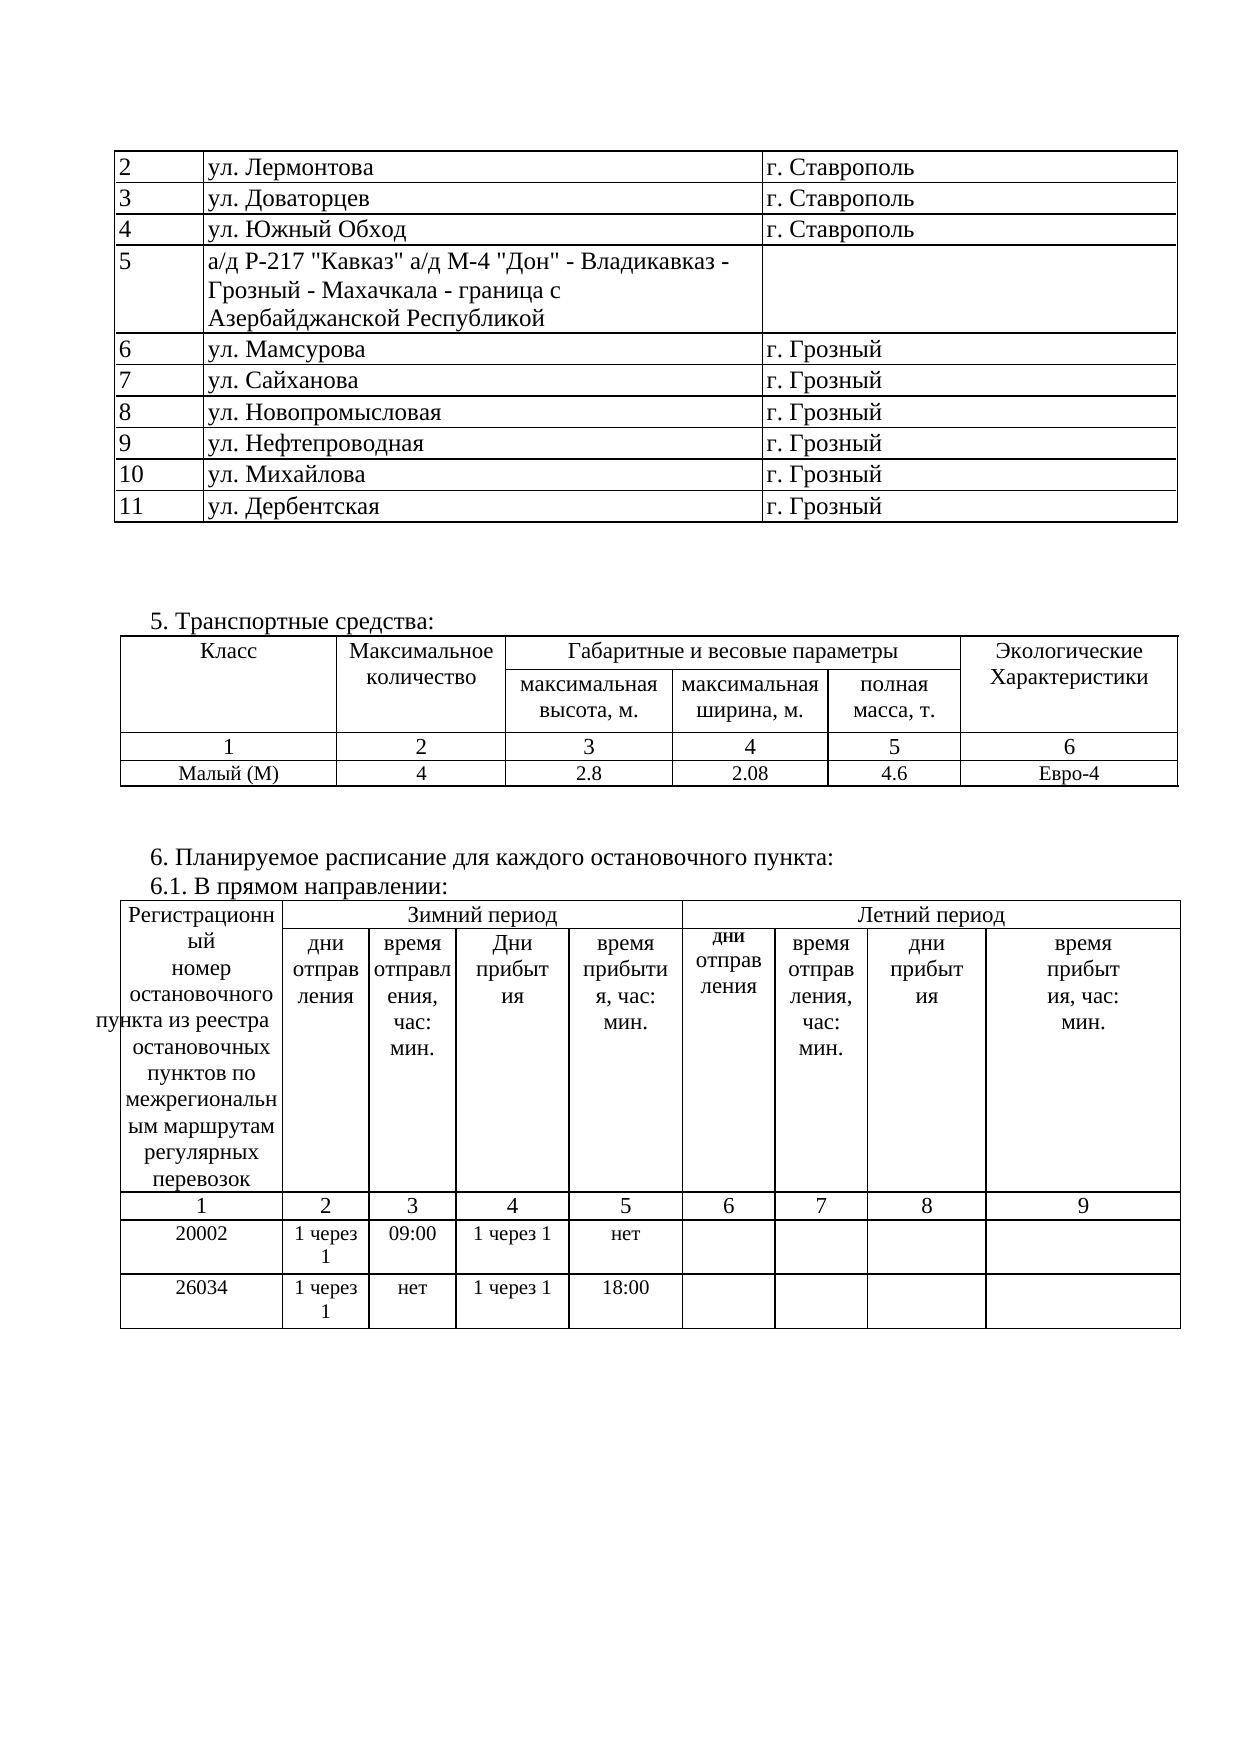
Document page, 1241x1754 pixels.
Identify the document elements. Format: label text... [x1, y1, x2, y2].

table_cell 9 [987, 1193, 1180, 1219]
table_cell 5 [570, 1193, 682, 1219]
table_cell максимальная ширина, м. [673, 670, 827, 732]
table_cell 6 [683, 1193, 774, 1219]
table_cell ул. Лермонтова [204, 152, 762, 181]
table_cell 18:00 [570, 1275, 682, 1328]
table_cell ул. Сайханова [204, 365, 762, 395]
table_cell ул. Михайлова [204, 460, 762, 489]
table_cell 2 [115, 152, 203, 181]
table_header Класс [121, 637, 336, 732]
table_cell 2.8 [506, 761, 672, 785]
table_cell 20002 [121, 1221, 282, 1273]
table_cell 7 [776, 1193, 867, 1219]
table_cell 7 [115, 365, 203, 395]
table_cell [763, 244, 1177, 332]
table_cell 4 [115, 214, 203, 244]
table_cell ул. Южный Обход [204, 215, 762, 244]
table_cell время прибыт ия, час: мин. [987, 929, 1180, 1191]
table_cell Евро-4 [961, 761, 1177, 785]
table_cell максимальная высота, м. [506, 670, 672, 732]
table_cell 1 через 1 [457, 1221, 568, 1273]
table_cell 1 через 1 [283, 1221, 368, 1273]
table_cell г. Грозный [763, 458, 1177, 489]
table_cell 26034 [121, 1275, 282, 1328]
table_cell 9 [115, 428, 203, 458]
table_header Экологические Характеристики [961, 637, 1177, 732]
table_cell 2 [283, 1193, 368, 1219]
table_cell ул. Доваторцев [204, 183, 762, 213]
table_cell 6 [115, 333, 203, 364]
table_cell [987, 1221, 1180, 1273]
table_cell ул. Новопромысловая [204, 397, 762, 427]
table_cell [868, 1221, 985, 1273]
table_cell время отправ ления, час: мин. [776, 929, 867, 1191]
table_cell 4 [457, 1193, 568, 1219]
table_cell г. Грозный [763, 364, 1177, 395]
table_cell 4 [673, 733, 827, 760]
table_cell [868, 1275, 985, 1328]
table_cell 2 [337, 733, 505, 760]
table_cell г. Ставрополь [763, 181, 1177, 213]
table_cell 1 через 1 [283, 1275, 368, 1328]
table_header Зимний период [283, 901, 682, 927]
table_cell 8 [115, 396, 203, 427]
table_cell ул. Мамсурова [204, 334, 762, 364]
table_cell 1 [121, 733, 336, 760]
table_cell г. Грозный [763, 395, 1177, 427]
text 5. Транспортные средства: [150, 606, 1090, 635]
table_cell г. Ставрополь [763, 213, 1177, 244]
table_cell 5 [115, 245, 203, 332]
table_cell а/д Р-217 "Кавказ" а/д М-4 "Дон" - Владикавказ - Грозный - Махачкала - граница с Азербайджанской Республикой [204, 246, 762, 332]
table_cell 1 через 1 [457, 1275, 568, 1328]
table_cell 5 [829, 733, 960, 760]
table_cell ул. Дербентская [204, 491, 762, 521]
table_cell ул. Нефтепроводная [204, 428, 762, 458]
table_cell 8 [868, 1193, 985, 1219]
table_cell время прибыти я, час: мин. [570, 929, 682, 1191]
table_cell г. Грозный [763, 332, 1177, 364]
table_cell 3 [370, 1193, 455, 1219]
table_cell 1 [121, 1193, 282, 1219]
table_header Габаритные и весовые параметры [506, 637, 960, 668]
table_cell г. Грозный [763, 427, 1177, 458]
table_cell Дни прибыт ия [457, 929, 568, 1191]
table_cell 2.08 [673, 761, 827, 785]
table_cell дни отправ ления [283, 929, 368, 1191]
table_cell г. Ставрополь [763, 152, 1177, 181]
table_cell ДНИ отправ ления [683, 929, 774, 1191]
table_cell 4 [337, 761, 505, 785]
table_cell [776, 1275, 867, 1328]
table_cell 6 [961, 733, 1177, 760]
table_cell Малый (М) [121, 761, 336, 785]
table_cell 3 [115, 183, 203, 213]
table_cell полная масса, т. [829, 670, 960, 732]
table_header Регистрационный номер остановочного пункта из реестра остановочных пунктов по межрегиональным маршрутам регулярных перевозок [121, 901, 282, 1191]
table_cell 11 [115, 491, 203, 521]
table_cell время отправл ения, час: мин. [370, 929, 455, 1191]
table_header Летний период [683, 901, 1180, 927]
table_cell 3 [506, 733, 672, 760]
table_cell нет [370, 1275, 455, 1328]
table_cell [987, 1275, 1180, 1328]
table_header Максимальное количество [337, 637, 505, 732]
table_cell [683, 1221, 774, 1273]
table_cell [776, 1221, 867, 1273]
table_cell г. Грозный [763, 490, 1177, 521]
table_cell нет [570, 1221, 682, 1273]
table_cell [683, 1275, 774, 1328]
table_cell 10 [115, 459, 203, 489]
table_cell дни прибыт ия [868, 929, 985, 1191]
table_cell 09:00 [370, 1221, 455, 1273]
text 6.1. В прямом направлении: [150, 871, 1090, 899]
table_cell 4.6 [829, 761, 960, 785]
text 6. Планируемое расписание для каждого остановочного пункта: [150, 842, 1090, 871]
